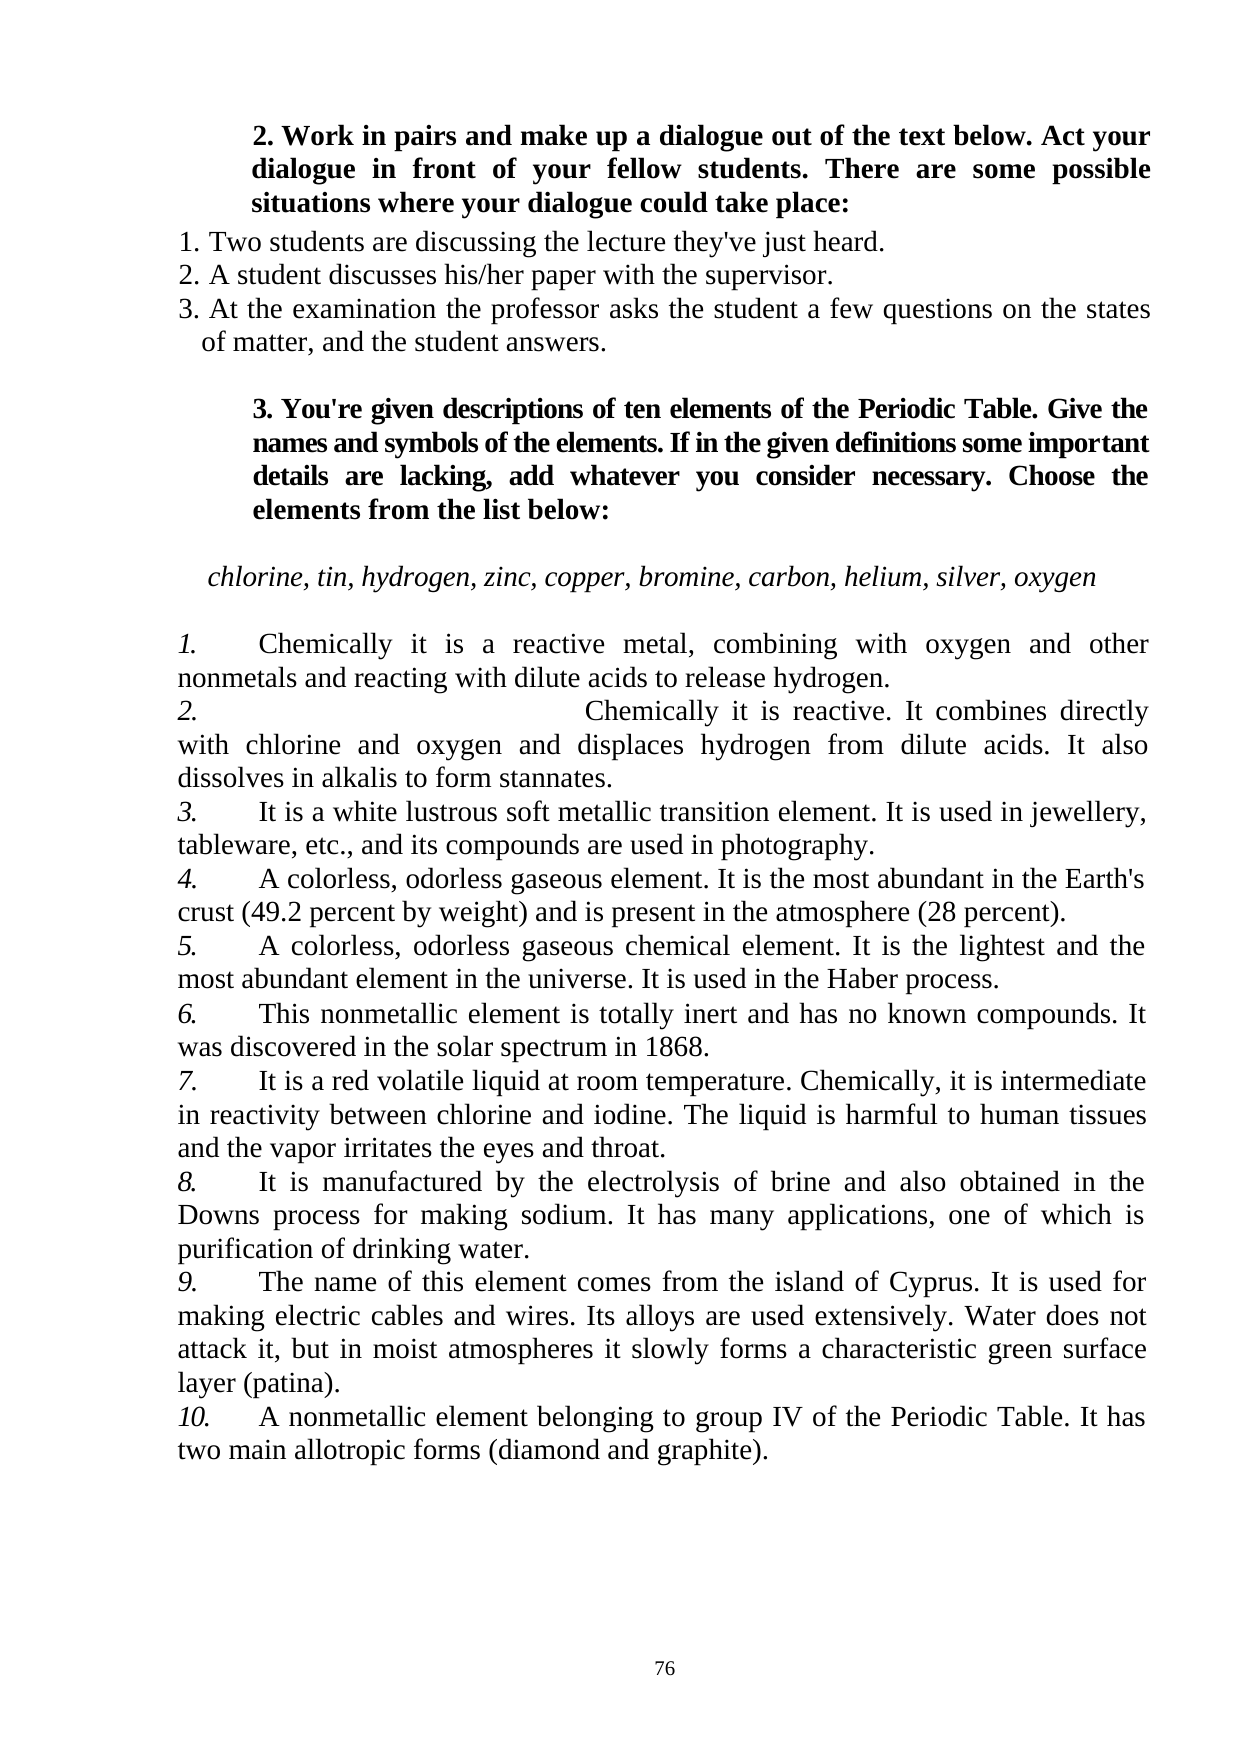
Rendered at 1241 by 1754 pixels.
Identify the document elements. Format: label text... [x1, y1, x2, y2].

list A colorless, odorless gaseous chemical element. It is the lightest and the most abundant element in the universe. It is used in the Haber process. [177, 928, 1147, 995]
list The name of this element comes from the island of Cyprus. It is used for making electric cables and wires. Its alloys are used extensively. Water does not attack it, but in moist atmospheres it slowly forms a characteristic green surface layer (patina). [177, 1264, 1148, 1399]
list It is a white lustrous soft metallic transition element. It is used in jewellery, tableware, etc., and its compounds are used in photography. [177, 794, 1148, 861]
text 2. Work in pairs and make up a dialogue out of the text below. Act your dialogue in front of your fellow students. There are some possible situations where your dialogue could take place: [251, 118, 1152, 219]
list A colorless, odorless gaseous element. It is the most abundant in the Earth's crust (49.2 percent by weight) and is present in the atmosphere (28 percent). [177, 861, 1146, 928]
list At the examination the professor asks the student a few questions on the states of matter, and the student answers. [178, 291, 1152, 358]
text 3. You're given descriptions of ten elements of the Periodic Table. Give the names and symbols of the elements. If in the given definitions some important details are lacking, add whatever you consider necessary. Choose the elements from the list below: [252, 391, 1149, 526]
list Chemically it is a reactive metal, combining with oxygen and other nonmetals and reacting with dilute acids to release hydrogen. [177, 626, 1150, 693]
list This nonmetallic element is totally inert and has no known compounds. It was discovered in the solar spectrum in 1868. [177, 996, 1147, 1063]
list A student discusses his/her paper with the supervisor. [178, 257, 1152, 291]
list It is manufactured by the electrolysis of brine and also obtained in the Downs process for making sodium. It has many applications, one of which is purification of drinking water. [177, 1164, 1146, 1264]
list A nonmetallic element belonging to group IV of the Periodic Table. It has two main allotropic forms (diamond and graphite). [177, 1399, 1147, 1466]
list It is a red volatile liquid at room temperature. Chemically, it is intermediate in reactivity between chlorine and iodine. The liquid is harmful to human tissues and the vapor irritates the eyes and throat. [177, 1063, 1148, 1164]
text chlorine, tin, hydrogen, zinc, copper, bromine, carbon, helium, silver, oxygen [178, 559, 1147, 593]
list Two students are discussing the lecture they've just heard. [178, 224, 1152, 257]
list Chemically it is reactive. It combines directly with chlorine and oxygen and displaces hydrogen from dilute acids. It also dissolves in alkalis to form stannates. [177, 693, 1149, 794]
